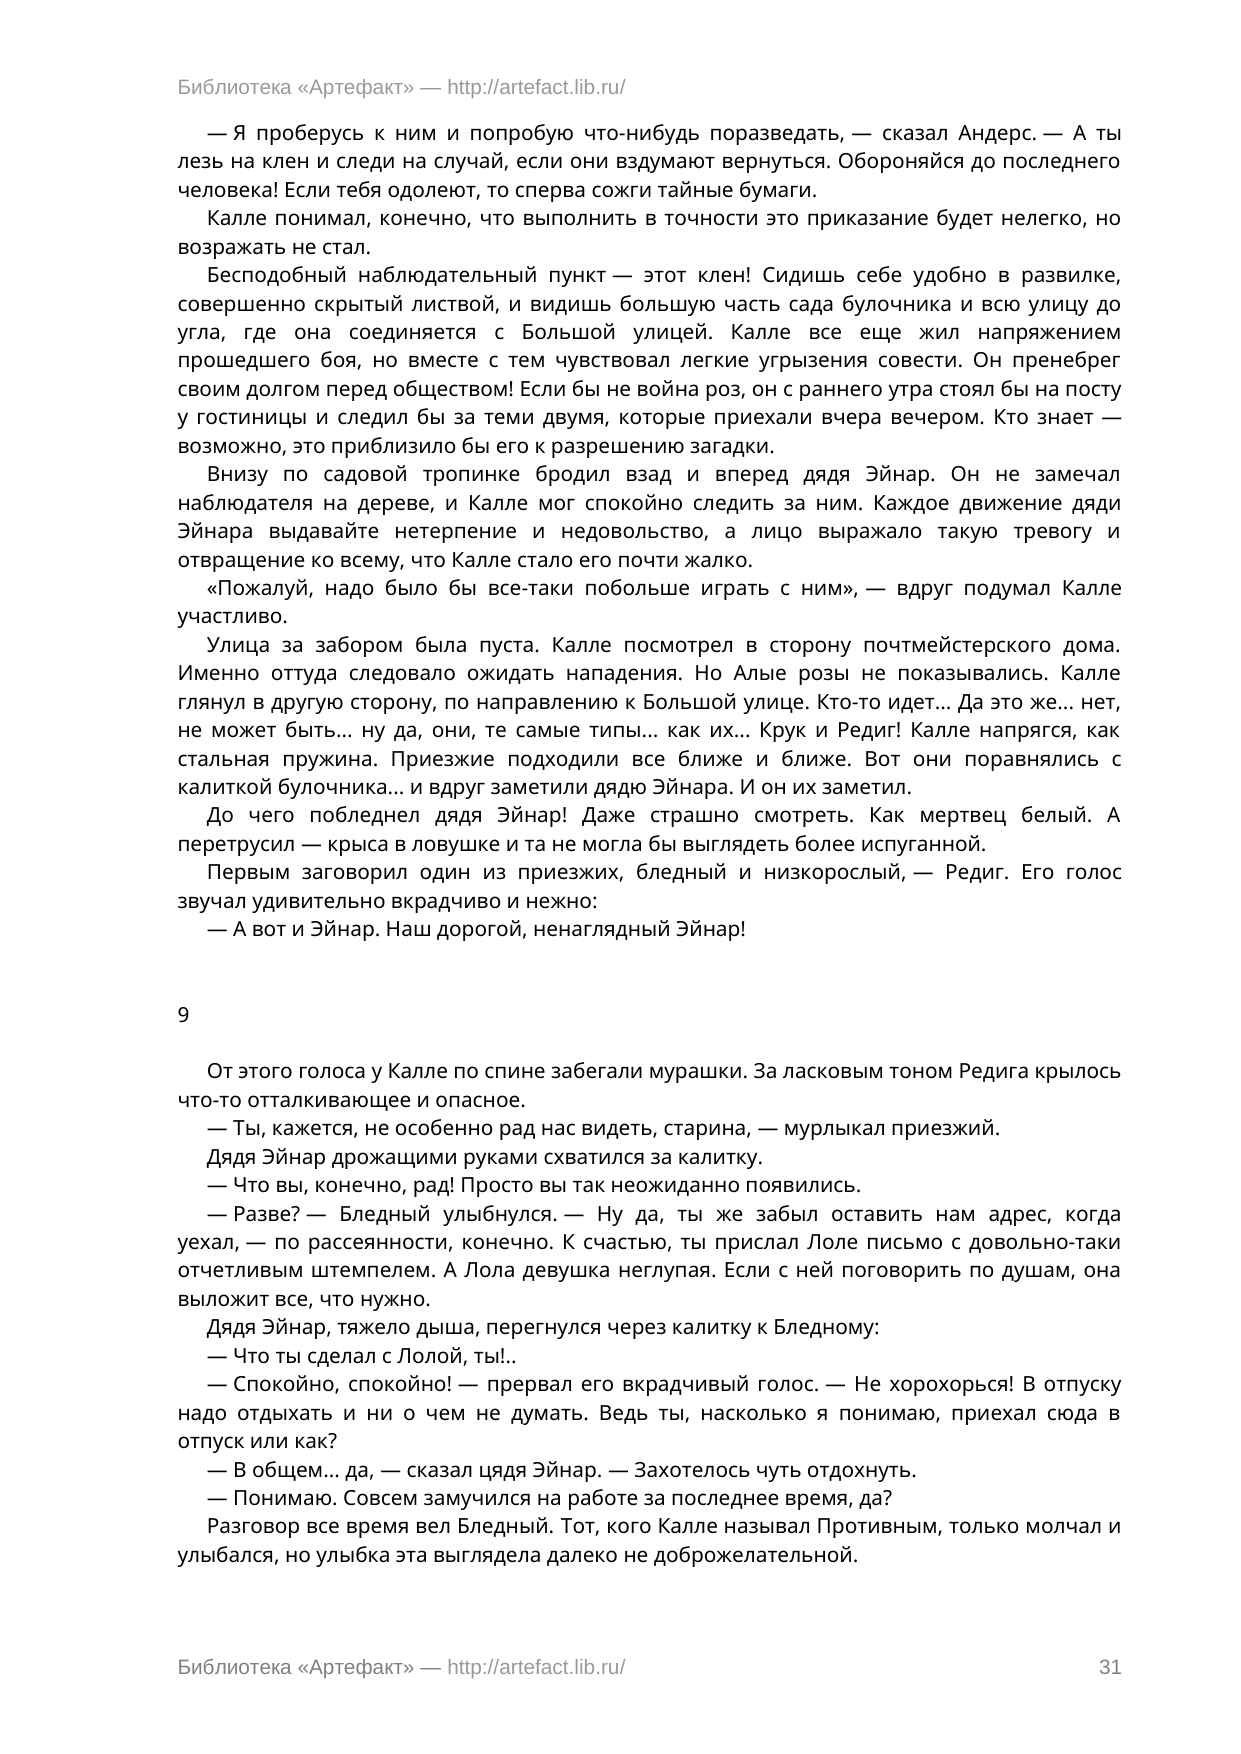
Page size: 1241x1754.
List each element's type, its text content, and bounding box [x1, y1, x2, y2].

text Бесподобный наблюдательный пункт — этот клен! Сидишь себе удобно в развилке, совершенно скрытый листвой, и видишь большую часть сада булочника и всю улицу до угла, где она соединяется с Большой улицей. Калле все еще жил напряжением прошедшего боя, но вместе с тем чувствовал легкие угрызения совести. Он пренебрег своим долгом перед обществом! Если бы не война роз, он с раннего утра стоял бы на посту у гостиницы и следил бы за теми двумя, которые приехали вчера вечером. Кто знает — возможно, это приблизило бы его к разрешению загадки. [177, 260, 1122, 459]
text «Пожалуй, надо было бы все-таки побольше играть с ним», — вдруг подумал Калле участливо. [177, 573, 1122, 630]
text — Что ты сделал с Лолой, ты!.. [177, 1341, 1122, 1369]
text Первым заговорил один из приезжих, бледный и низкорослый, — Редиг. Его голос звучал удивительно вкрадчиво и нежно: [177, 857, 1122, 914]
text — Я проберусь к ним и попробую что-нибудь поразведать, — сказал Андерс. — А ты лезь на клен и следи на случай, если они вздумают вернуться. Обороняйся до последнего человека! Если тебя одолеют, то сперва сожги тайные бумаги. [177, 118, 1122, 203]
text — Разве? — Бледный улыбнулся. — Ну да, ты же забыл оставить нам адрес, когда уехал, — по рассеянности, конечно. К счастью, ты прислал Лоле письмо с довольно-таки отчетливым штемпелем. А Лола девушка неглупая. Если с ней поговорить по душам, она выложит все, что нужно. [177, 1199, 1122, 1312]
text — В общем... да, — сказал цядя Эйнар. — Захотелось чуть отдохнуть. [177, 1455, 1122, 1483]
text — А вот и Эйнар. Наш дорогой, ненаглядный Эйнар! [177, 914, 1122, 943]
text 9 [177, 1000, 1122, 1028]
text — Tы, кажется, не особенно рад нас видеть, старина, — мурлыкал приезжий. [177, 1113, 1122, 1142]
text — Понимаю. Совсем замучился на работе за последнее время, да? [177, 1483, 1122, 1512]
text До чего побледнел дядя Эйнар! Даже страшно смотреть. Как мертвец белый. А перетрусил — крыса в ловушке и та не могла бы выглядеть более испуганной. [177, 801, 1122, 857]
text Улица за забором была пуста. Калле посмотрел в сторону почтмейстерского дома. Именно оттуда следовало ожидать нападения. Но Алые розы не показывались. Калле глянул в другую сторону, по направлению к Большой улице. Кто-то идет... Да это же... нет, не может быть... ну да, они, те самые типы... как их... Крук и Редиг! Калле напрягся, как стальная пружина. Приезжие подходили все ближе и ближе. Вот они поравнялись с калиткой булочника... и вдруг заметили дядю Эйнара. И он их заметил. [177, 630, 1122, 801]
text Разговор все время вел Бледный. Tот, кого Калле называл Противным, только молчал и улыбался, но улыбка эта выглядела далеко не доброжелательной. [177, 1512, 1122, 1568]
text Дядя Эйнар дрожащими руками схватился за калитку. [177, 1142, 1122, 1170]
text — Что вы, конечно, рад! Просто вы так неожиданно появились. [177, 1170, 1122, 1199]
text — Спокойно, спокойно! — прервал его вкрадчивый голос. — Не хорохорься! В отпуску надо отдыхать и ни о чем не думать. Ведь ты, насколько я понимаю, приехал сюда в отпуск или как? [177, 1369, 1122, 1455]
text Дядя Эйнар, тяжело дыша, перегнулся через калитку к Бледному: [177, 1312, 1122, 1341]
text От этого голоса у Калле по спине забегали мурашки. За ласковым тоном Редига крылось что-то отталкивающее и опасное. [177, 1057, 1122, 1113]
text Калле понимал, конечно, что выполнить в точности это приказание будет нелегко, но возражать не стал. [177, 203, 1122, 260]
text Внизу по садовой тропинке бродил взад и вперед дядя Эйнар. Он не замечал наблюдателя на дереве, и Калле мог спокойно следить за ним. Каждое движение дяди Эйнара выдавайте нетерпение и недовольство, а лицо выражало такую тревогу и отвращение ко всему, что Калле стало его почти жалко. [177, 459, 1122, 573]
